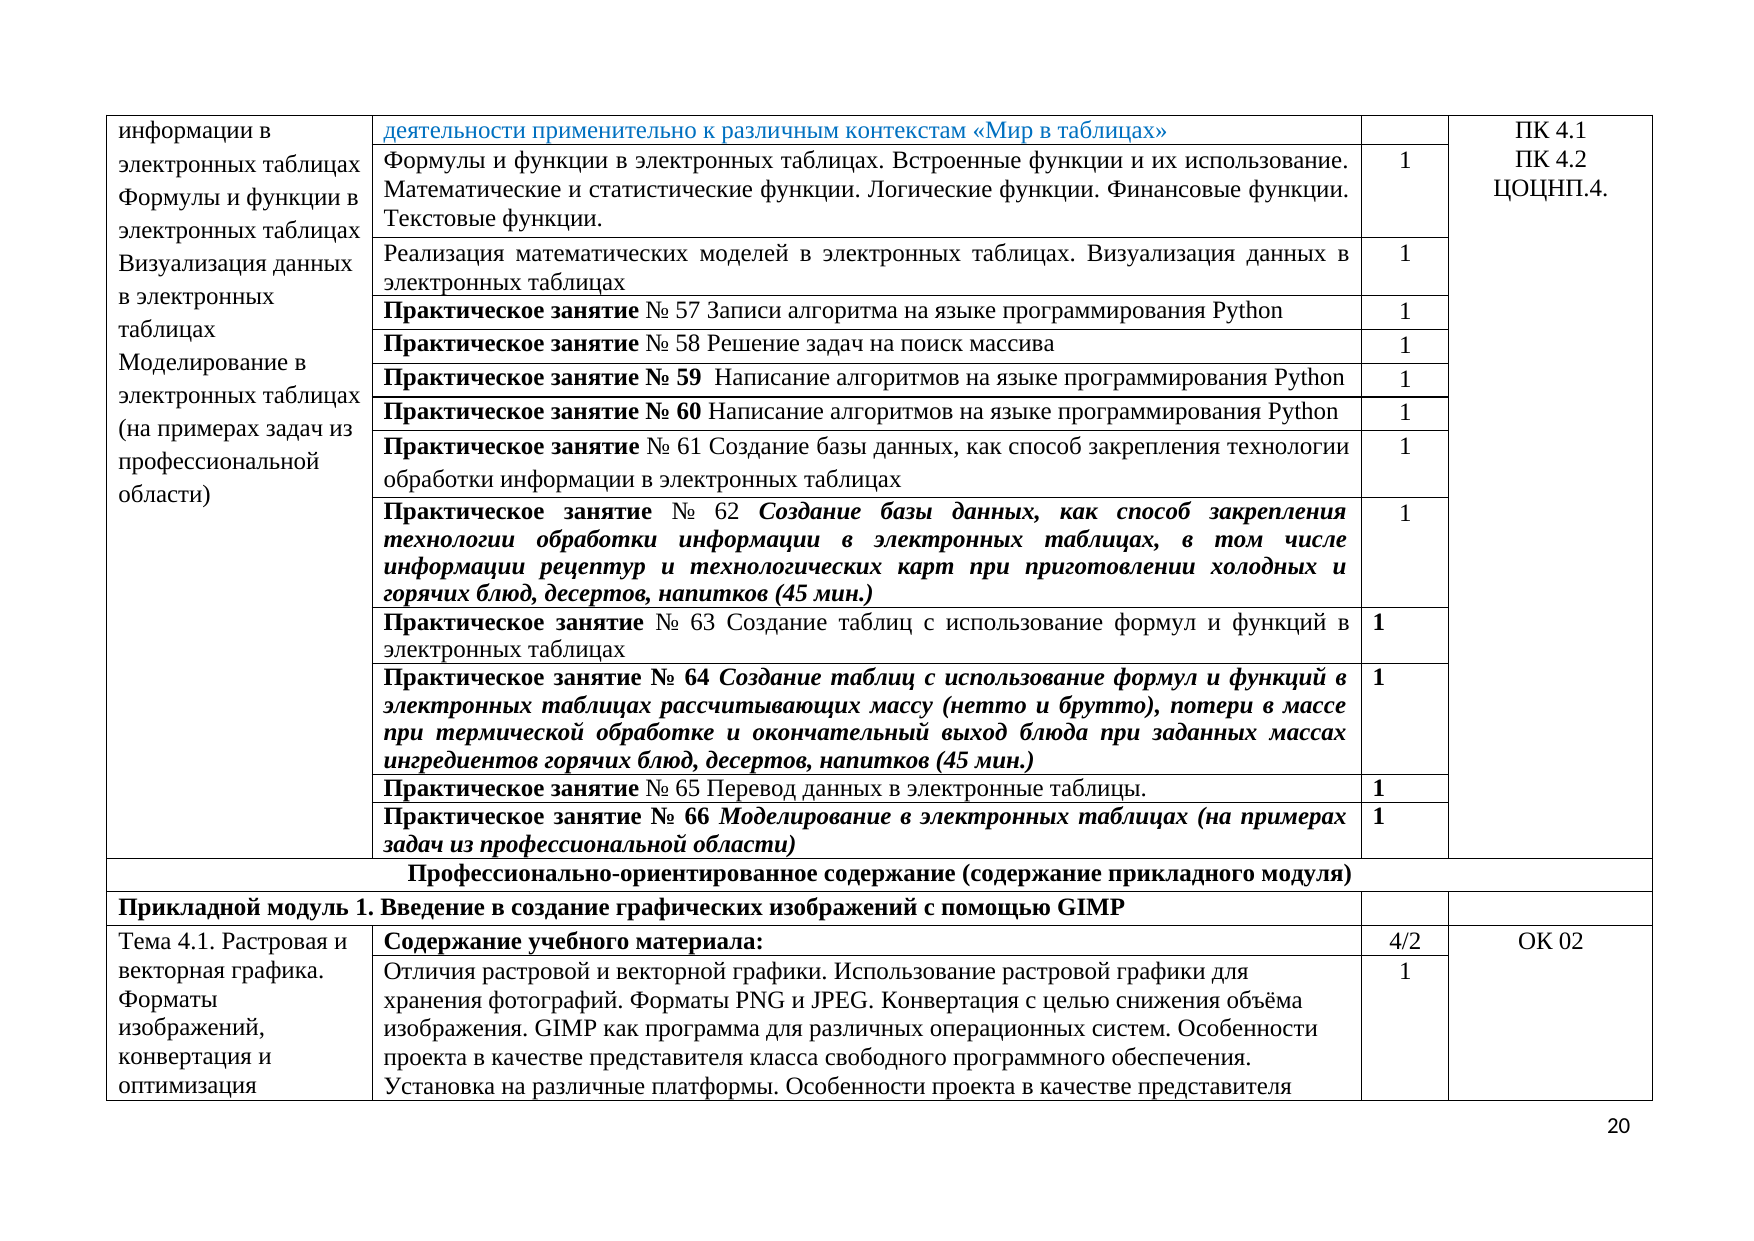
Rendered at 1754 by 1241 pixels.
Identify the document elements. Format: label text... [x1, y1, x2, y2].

table_cell 1 [1362, 330, 1448, 363]
table_cell 1 [1362, 803, 1448, 857]
table_cell Содержание учебного материала: [373, 926, 1361, 955]
table_cell 1 [1362, 238, 1448, 295]
table_cell 1 [1362, 431, 1448, 497]
table_cell Прикладной модуль 1. Введение в создание графических изображений с помощью GIMP [107, 892, 1361, 925]
table_cell 1 [1362, 608, 1448, 663]
table_cell 1 [1362, 664, 1448, 773]
table_cell 1 [1362, 116, 1448, 144]
table_cell 1 [1362, 398, 1448, 430]
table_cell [373, 116, 1361, 144]
table_cell Реализация математических моделей в электронных таблицах. Визуализация данных в электронных таблицах [373, 238, 1361, 295]
table_cell Практическое занятие № 57 Записи алгоритма на языке программирования Python [373, 296, 1361, 329]
table_cell [1449, 892, 1652, 925]
table_cell Практическое занятие № 60 Написание алгоритмов на языке программирования Python [373, 398, 1361, 430]
table_cell Практическое занятие № 62 Создание базы данных, как способ закрепления технологии обработки информации в электронных таблицах, в том числе информации рецептур и технологических карт при приготовлении холодных и горячих блюд, десертов, напитков (45 мин.) [373, 498, 1361, 607]
table_cell ОК 02 [1449, 926, 1652, 1100]
table_cell Формулы и функции в электронных таблицах. Встроенные функции и их использование. Математические и статистические функции. Логические функции. Финансовые функции. Текстовые функции. [373, 145, 1361, 237]
table_cell 1 [1362, 498, 1448, 607]
table_cell Практическое занятие № 66 Моделирование в электронных таблицах (на примерах задач из профессиональной области) [373, 803, 1361, 857]
table_cell 1 [1362, 364, 1448, 396]
table_cell Профессионально-ориентированное содержание (содержание прикладного модуля) [107, 859, 1652, 891]
table_cell Тема 4.1. Растровая и векторная графика. Форматы изображений, конвертация и оптимизация GIMP как проект GNU. Установка GIMP Интерфейс GIMP. Многооконный режим, стыкуемые диалоги, однооконный режим. [107, 926, 372, 1100]
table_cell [373, 956, 1361, 1100]
table_cell 1 [1362, 956, 1448, 1100]
table_cell 1 [1362, 775, 1448, 802]
table_cell [1362, 892, 1448, 925]
table_cell 1 [1362, 145, 1448, 237]
table_cell Практическое занятие № 63 Создание таблиц с использование формул и функций в электронных таблицах [373, 608, 1361, 663]
table_cell Практическое занятие № 61 Создание базы данных, как способ закрепления технологии обработки информации в электронных таблицах [373, 431, 1361, 497]
table_cell Практическое занятие № 59 Написание алгоритмов на языке программирования Python [373, 364, 1361, 396]
table_cell 4/2 [1362, 926, 1448, 955]
table_cell Практическое занятие № 65 Перевод данных в электронные таблицы. [373, 775, 1361, 802]
table_cell 1 [1362, 296, 1448, 329]
table_cell Практическое занятие № 64 Создание таблиц с использование формул и функций в электронных таблицах рассчитывающих массу (нетто и брутто), потери в массе при термической обработке и окончательный выход блюда при заданных массах ингредиентов горячих блюд, десертов, напитков (45 мин.) [373, 664, 1361, 773]
table_cell Практическое занятие № 58 Решение задач на поиск массива [373, 330, 1361, 363]
